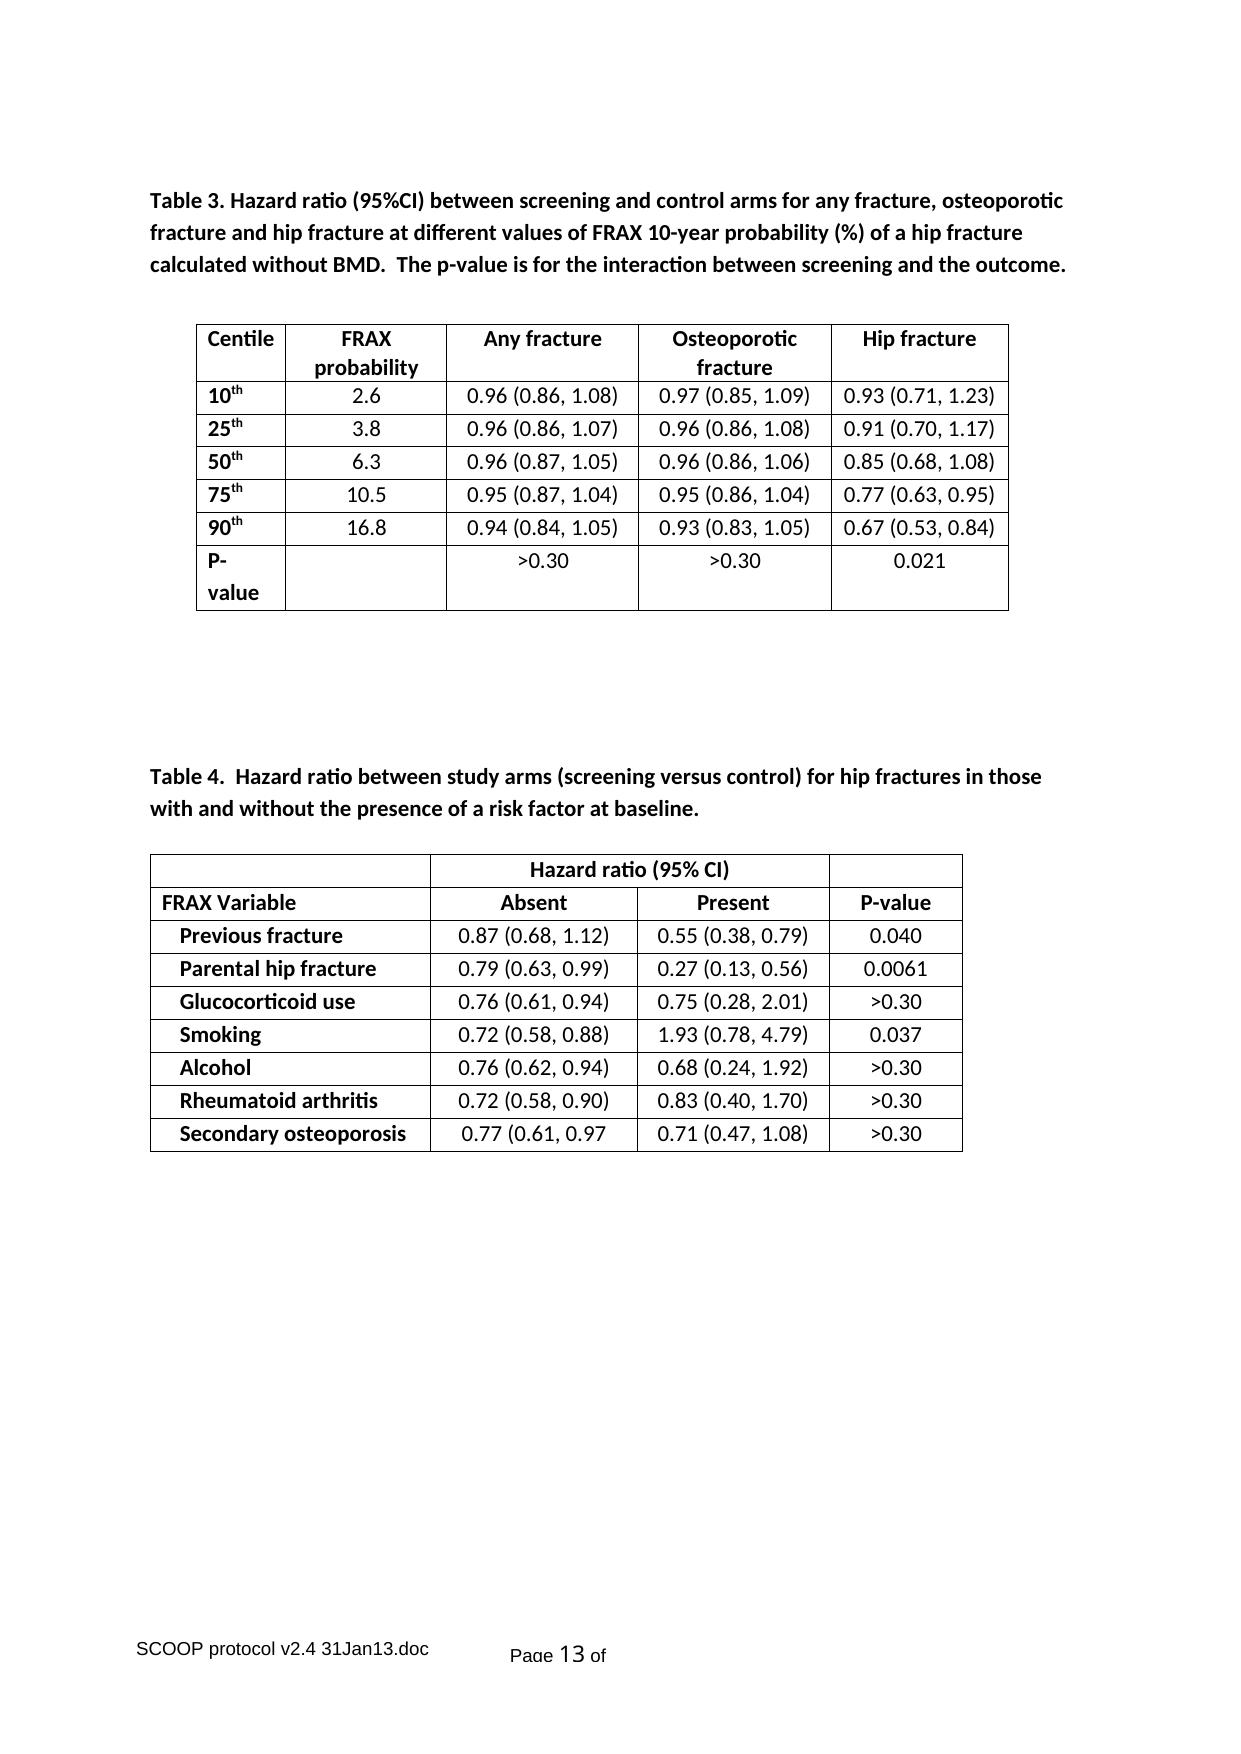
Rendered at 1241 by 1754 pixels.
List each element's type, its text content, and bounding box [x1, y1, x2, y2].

table_cell Previous fracture [151, 921, 430, 953]
table_cell 0.55 (0.38, 0.79) [638, 921, 829, 953]
table_cell Alcohol [151, 1053, 430, 1085]
table_cell 0.77 (0.61, 0.97 [431, 1119, 637, 1151]
table_header FRAX probability [286, 325, 446, 381]
table_cell 10.5 [286, 480, 446, 512]
table_cell 0.94 (0.84, 1.05) [447, 513, 638, 545]
table_cell 0.95 (0.87, 1.04) [447, 480, 638, 512]
table_cell Secondary osteoporosis [151, 1119, 430, 1151]
table_cell 0.79 (0.63, 0.99) [431, 954, 637, 986]
table_cell 0.85 (0.68, 1.08) [832, 447, 1008, 479]
table_cell 6.3 [286, 447, 446, 479]
table_cell Present [638, 888, 829, 920]
table_header [151, 855, 430, 887]
table_cell P-value [197, 546, 285, 610]
table_cell 3.8 [286, 415, 446, 446]
table_header Hazard ratio (95% CI) [431, 855, 829, 887]
table_cell 25th [197, 415, 285, 446]
table_cell 0.0061 [830, 954, 962, 986]
table_cell 0.96 (0.86, 1.08) [639, 415, 831, 446]
table_cell 0.040 [830, 921, 962, 953]
table_cell 0.77 (0.63, 0.95) [832, 480, 1008, 512]
table_cell P-value [830, 888, 962, 920]
table_cell 0.27 (0.13, 0.56) [638, 954, 829, 986]
table_header Hip fracture [832, 325, 1008, 381]
table_cell >0.30 [830, 1119, 962, 1151]
table_cell Glucocorticoid use [151, 987, 430, 1019]
table_cell >0.30 [447, 546, 638, 610]
table_cell 90th [197, 513, 285, 545]
table_cell >0.30 [830, 1053, 962, 1085]
table_cell >0.30 [830, 987, 962, 1019]
table_cell 0.96 (0.86, 1.07) [447, 415, 638, 446]
table_cell 0.68 (0.24, 1.92) [638, 1053, 829, 1085]
table_cell FRAX Variable [151, 888, 430, 920]
table_cell 1.93 (0.78, 4.79) [638, 1020, 829, 1052]
table_cell [286, 546, 446, 610]
text Table 4. Hazard ratio between study arms (screening versus control) for hip fractures in those with and without the presence of a risk factor at baseline. [150, 762, 1090, 822]
table_cell Absent [431, 888, 637, 920]
table_cell 50th [197, 447, 285, 479]
table_cell Parental hip fracture [151, 954, 430, 986]
table_cell 0.91 (0.70, 1.17) [832, 415, 1008, 446]
table_header [830, 855, 962, 887]
table_cell 0.83 (0.40, 1.70) [638, 1086, 829, 1118]
table_cell Rheumatoid arthritis [151, 1086, 430, 1118]
table_cell 0.021 [832, 546, 1008, 610]
table_cell 16.8 [286, 513, 446, 545]
table_header Osteoporotic fracture [639, 325, 831, 381]
table_cell 0.93 (0.83, 1.05) [639, 513, 831, 545]
table_cell 0.87 (0.68, 1.12) [431, 921, 637, 953]
table_header Any fracture [447, 325, 638, 381]
table_cell 0.76 (0.62, 0.94) [431, 1053, 637, 1085]
table_cell 0.93 (0.71, 1.23) [832, 382, 1008, 413]
table_cell 0.75 (0.28, 2.01) [638, 987, 829, 1019]
table_cell 0.72 (0.58, 0.90) [431, 1086, 637, 1118]
table_cell 0.96 (0.87, 1.05) [447, 447, 638, 479]
table_header Centile [197, 325, 285, 381]
table_cell 0.96 (0.86, 1.08) [447, 382, 638, 413]
table_cell 0.97 (0.85, 1.09) [639, 382, 831, 413]
table_cell 10th [197, 382, 285, 413]
table_cell 0.037 [830, 1020, 962, 1052]
table_cell 2.6 [286, 382, 446, 413]
table_cell 0.76 (0.61, 0.94) [431, 987, 637, 1019]
table_cell 75th [197, 480, 285, 512]
table_cell 0.96 (0.86, 1.06) [639, 447, 831, 479]
text Table 3. Hazard ratio (95%CI) between screening and control arms for any fracture, osteoporotic fracture and hip fracture at different values of FRAX 10-year probability (%) of a hip fracture calculated without BMD. The p-value is for the interaction between screening and the outcome. [150, 186, 1090, 279]
table_cell >0.30 [639, 546, 831, 610]
table_cell Smoking [151, 1020, 430, 1052]
table_cell >0.30 [830, 1086, 962, 1118]
table_cell 0.95 (0.86, 1.04) [639, 480, 831, 512]
table_cell 0.67 (0.53, 0.84) [832, 513, 1008, 545]
table_cell 0.71 (0.47, 1.08) [638, 1119, 829, 1151]
table_cell 0.72 (0.58, 0.88) [431, 1020, 637, 1052]
